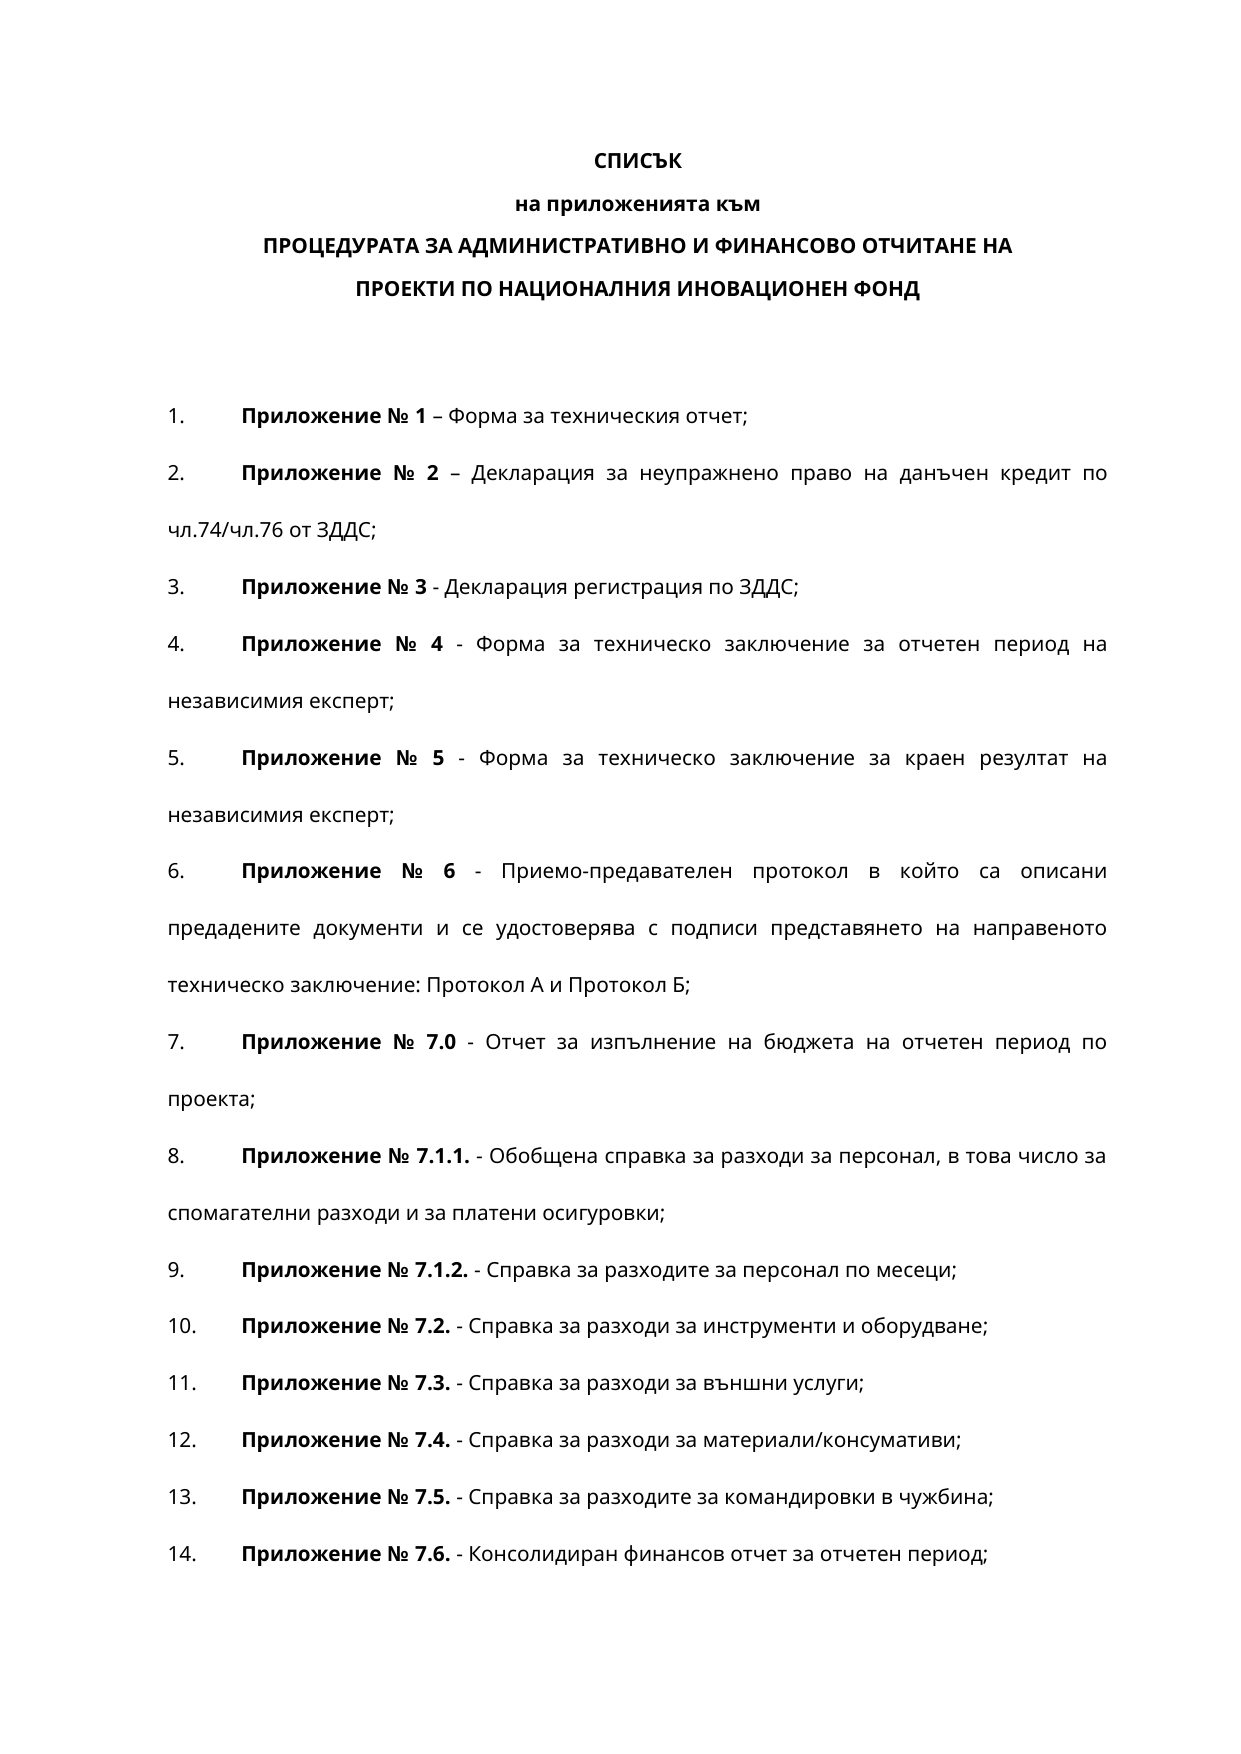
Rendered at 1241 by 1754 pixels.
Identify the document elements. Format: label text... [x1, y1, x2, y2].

list Приложение № 7.3. - Справка за разходи за външни услуги; [167, 1368, 1108, 1397]
list Приложение № 7.4. - Справка за разходи за материали/консумативи; [167, 1425, 1108, 1454]
text ПРОЦЕДУРАТА ЗА АДМИНИСТРАТИВНО И ФИНАНСОВО ОТЧИТАНЕ НА [167, 231, 1108, 260]
list Приложение № 1 – Форма за техническия отчет; [167, 402, 1108, 430]
list Приложение № 7.1.2. - Справка за разходите за персонал по месеци; [167, 1255, 1108, 1283]
text ПРОЕКТИ ПО НАЦИОНАЛНИЯ ИНОВАЦИОНЕН ФОНД [167, 274, 1108, 302]
list Приложение № 7.0 - Отчет за изпълнение на бюджета на отчетен период по проекта; [167, 1027, 1108, 1113]
list Приложение № 7.6. - Консолидиран финансов отчет за отчетен период; [167, 1539, 1108, 1568]
list Приложение № 4 - Форма за техническо заключение за отчетен период на независимия експерт; [167, 629, 1108, 714]
list Приложение № 7.5. - Справка за разходите за командировки в чужбина; [167, 1482, 1108, 1511]
list Приложение № 7.1.1. - Обобщена справка за разходи за персонал, в това число за спомагателни разходи и за платени осигуровки; [167, 1141, 1108, 1226]
text СПИСЪК [167, 146, 1108, 174]
list Приложение № 7.2. - Справка за разходи за инструменти и оборудване; [167, 1312, 1108, 1340]
list Приложение № 6 - Приемо-предавателен протокол в който са описани предадените документи и се удостоверява с подписи представянето на направеното техническо заключение: Протокол А и Протокол Б; [167, 857, 1108, 999]
list Приложение № 2 – Декларация за неупражнено право на данъчен кредит по чл.74/чл.76 от ЗДДС; [167, 458, 1108, 544]
list Приложение № 3 - Декларация регистрация по ЗДДС; [167, 572, 1108, 601]
list Приложение № 5 - Форма за техническо заключение за краен резултат на независимия експерт; [167, 743, 1108, 828]
text на приложенията към [167, 189, 1108, 217]
